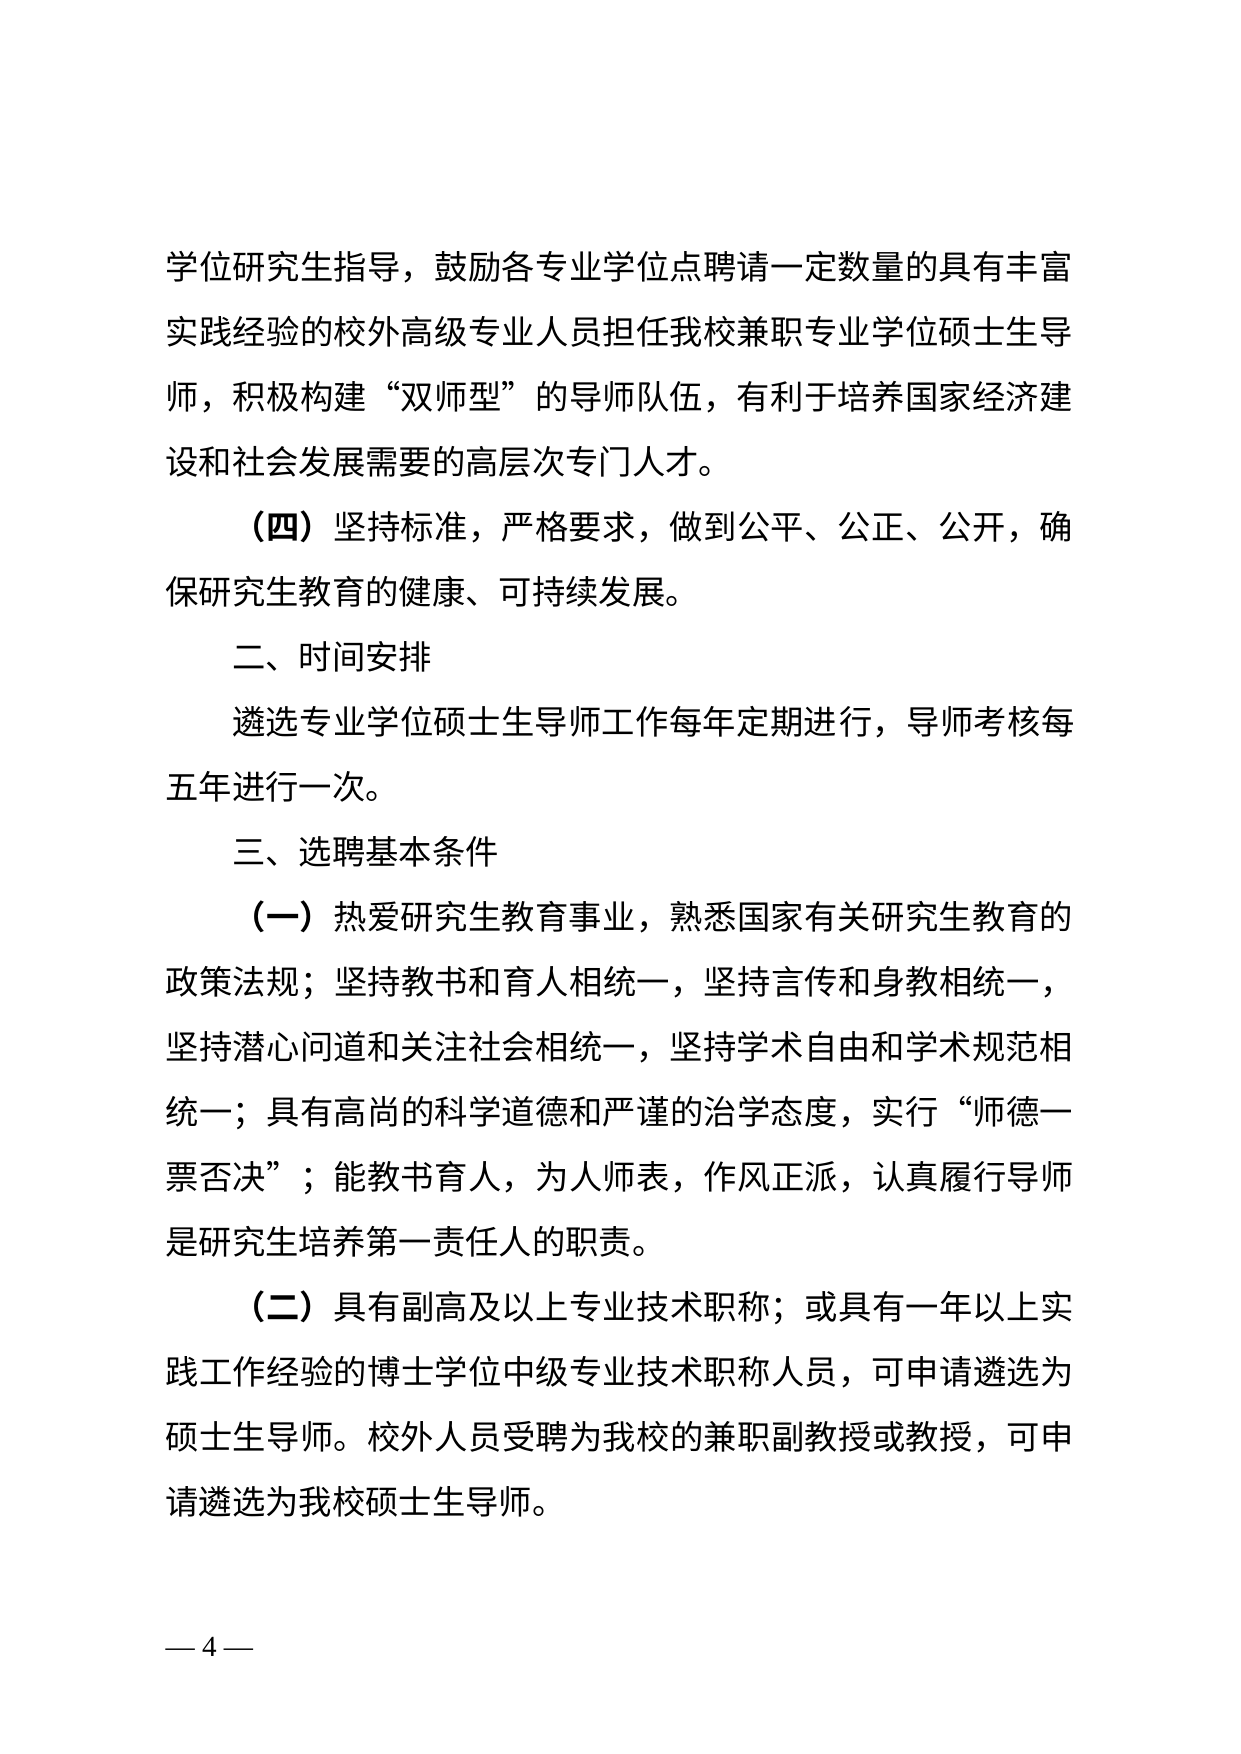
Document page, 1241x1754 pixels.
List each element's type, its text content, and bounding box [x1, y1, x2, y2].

text （四）坚持标准，严格要求，做到公平、公正、公开，确保研究生教育的健康、可持续发展。 [165, 493, 1075, 623]
text （二）具有副高及以上专业技术职称；或具有一年以上实践工作经验的博士学位中级专业技术职称人员，可申请遴选为硕士生导师。校外人员受聘为我校的兼职副教授或教授，可申请遴选为我校硕士生导师。 [165, 1273, 1075, 1533]
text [165, 233, 1075, 493]
text （一）热爱研究生教育事业，熟悉国家有关研究生教育的政策法规；坚持教书和育人相统一，坚持言传和身教相统一，坚持潜心问道和关注社会相统一，坚持学术自由和学术规范相统一；具有高尚的科学道德和严谨的治学态度，实行“师德一票否决”；能教书育人，为人师表，作风正派，认真履行导师是研究生培养第一责任人的职责。 [165, 883, 1075, 1273]
text 二、时间安排 [165, 623, 1075, 688]
text 遴选专业学位硕士生导师工作每年定期进行，导师考核每五年进行一次。 [165, 688, 1075, 818]
text 三、选聘基本条件 [165, 818, 1075, 883]
